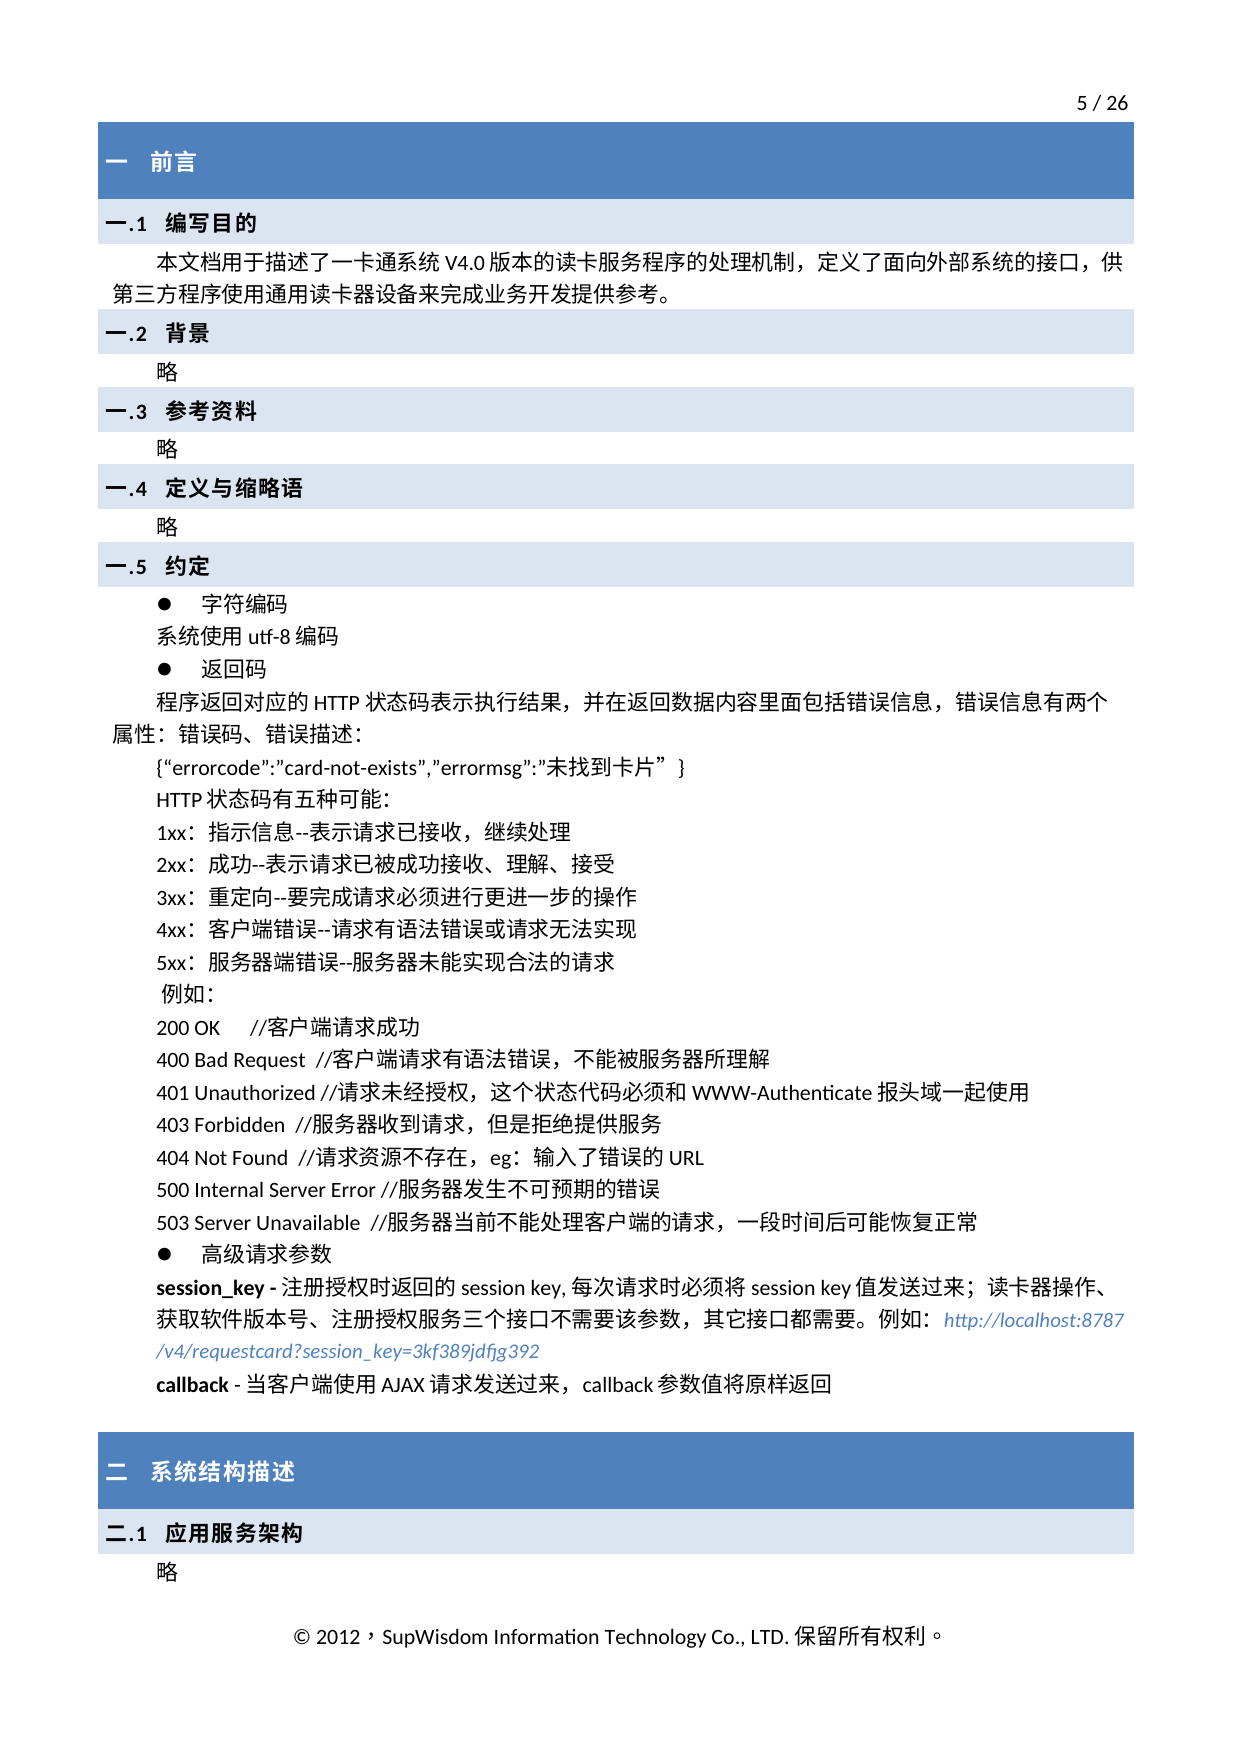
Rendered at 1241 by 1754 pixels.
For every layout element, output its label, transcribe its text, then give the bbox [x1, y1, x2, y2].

text callback - 当客户端使用AJAX请求发送过来，callback参数值将原样返回 [156, 1367, 1128, 1399]
text 1xx：指示信息--表示请求已接收，继续处理 [112, 814, 1128, 847]
text 系统使用utf-8 编码 [150, 619, 1128, 652]
text 403 Forbidden //服务器收到请求，但是拒绝提供服务 [112, 1107, 1128, 1139]
text 略 [156, 1554, 1128, 1587]
text 本文档用于描述了一卡通系统V4.0版本的读卡服务程序的处理机制，定义了面向外部系统的接口，供第三方程序使用通用读卡器设备来完成业务开发提供参考。 [112, 244, 1128, 309]
subtitle 参考资料 [105, 393, 1128, 426]
subtitle 约定 [105, 548, 1128, 581]
text 503 Server Unavailable //服务器当前不能处理客户端的请求，一段时间后可能恢复正常 [112, 1204, 1128, 1237]
text 500 Internal Server Error //服务器发生不可预期的错误 [112, 1172, 1128, 1204]
text 200 OK //客户端请求成功 [112, 1009, 1128, 1042]
text 略 [156, 354, 1128, 387]
subtitle 应用服务架构 [105, 1516, 1128, 1548]
list 字符编码 [156, 587, 1128, 619]
text {“errorcode”:”card-not-exists”,”errormsg”:”未找到卡片”} [112, 749, 1128, 782]
text 略 [156, 432, 1128, 464]
list 返回码 [156, 652, 1128, 684]
text HTTP状态码有五种可能： [112, 782, 1128, 814]
text 2xx：成功--表示请求已被成功接收、理解、接受 [112, 847, 1128, 879]
subtitle 定义与缩略语 [105, 471, 1128, 503]
subtitle 编写目的 [105, 206, 1128, 238]
text session_key - 注册授权时返回的session key, 每次请求时必须将session key值发送过来；读卡器操作、获取软件版本号、注册授权服务三个接口不需要该参数，其它接口都需要。例如：http://localhost:8787/v4/requestcard?session_key=3kf389jdfjg392 [156, 1269, 1128, 1367]
list 高级请求参数 [156, 1237, 1128, 1269]
subtitle 背景 [105, 316, 1128, 348]
text 4xx：客户端错误--请求有语法错误或请求无法实现 [112, 912, 1128, 944]
text 例如： [112, 977, 1128, 1009]
subtitle 系统结构描述 [105, 1438, 1128, 1503]
text 5xx：服务器端错误--服务器未能实现合法的请求 [112, 944, 1128, 977]
subtitle 前言 [105, 128, 1128, 193]
text 400 Bad Request //客户端请求有语法错误，不能被服务器所理解 [112, 1042, 1128, 1074]
text 404 Not Found //请求资源不存在，eg：输入了错误的URL [112, 1139, 1128, 1172]
text 程序返回对应的HTTP 状态码表示执行结果，并在返回数据内容里面包括错误信息，错误信息有两个属性：错误码、错误描述： [112, 684, 1128, 749]
text 401 Unauthorized //请求未经授权，这个状态代码必须和WWW-Authenticate报头域一起使用 [112, 1074, 1128, 1107]
text 略 [156, 509, 1128, 542]
text 3xx：重定向--要完成请求必须进行更进一步的操作 [112, 879, 1128, 912]
